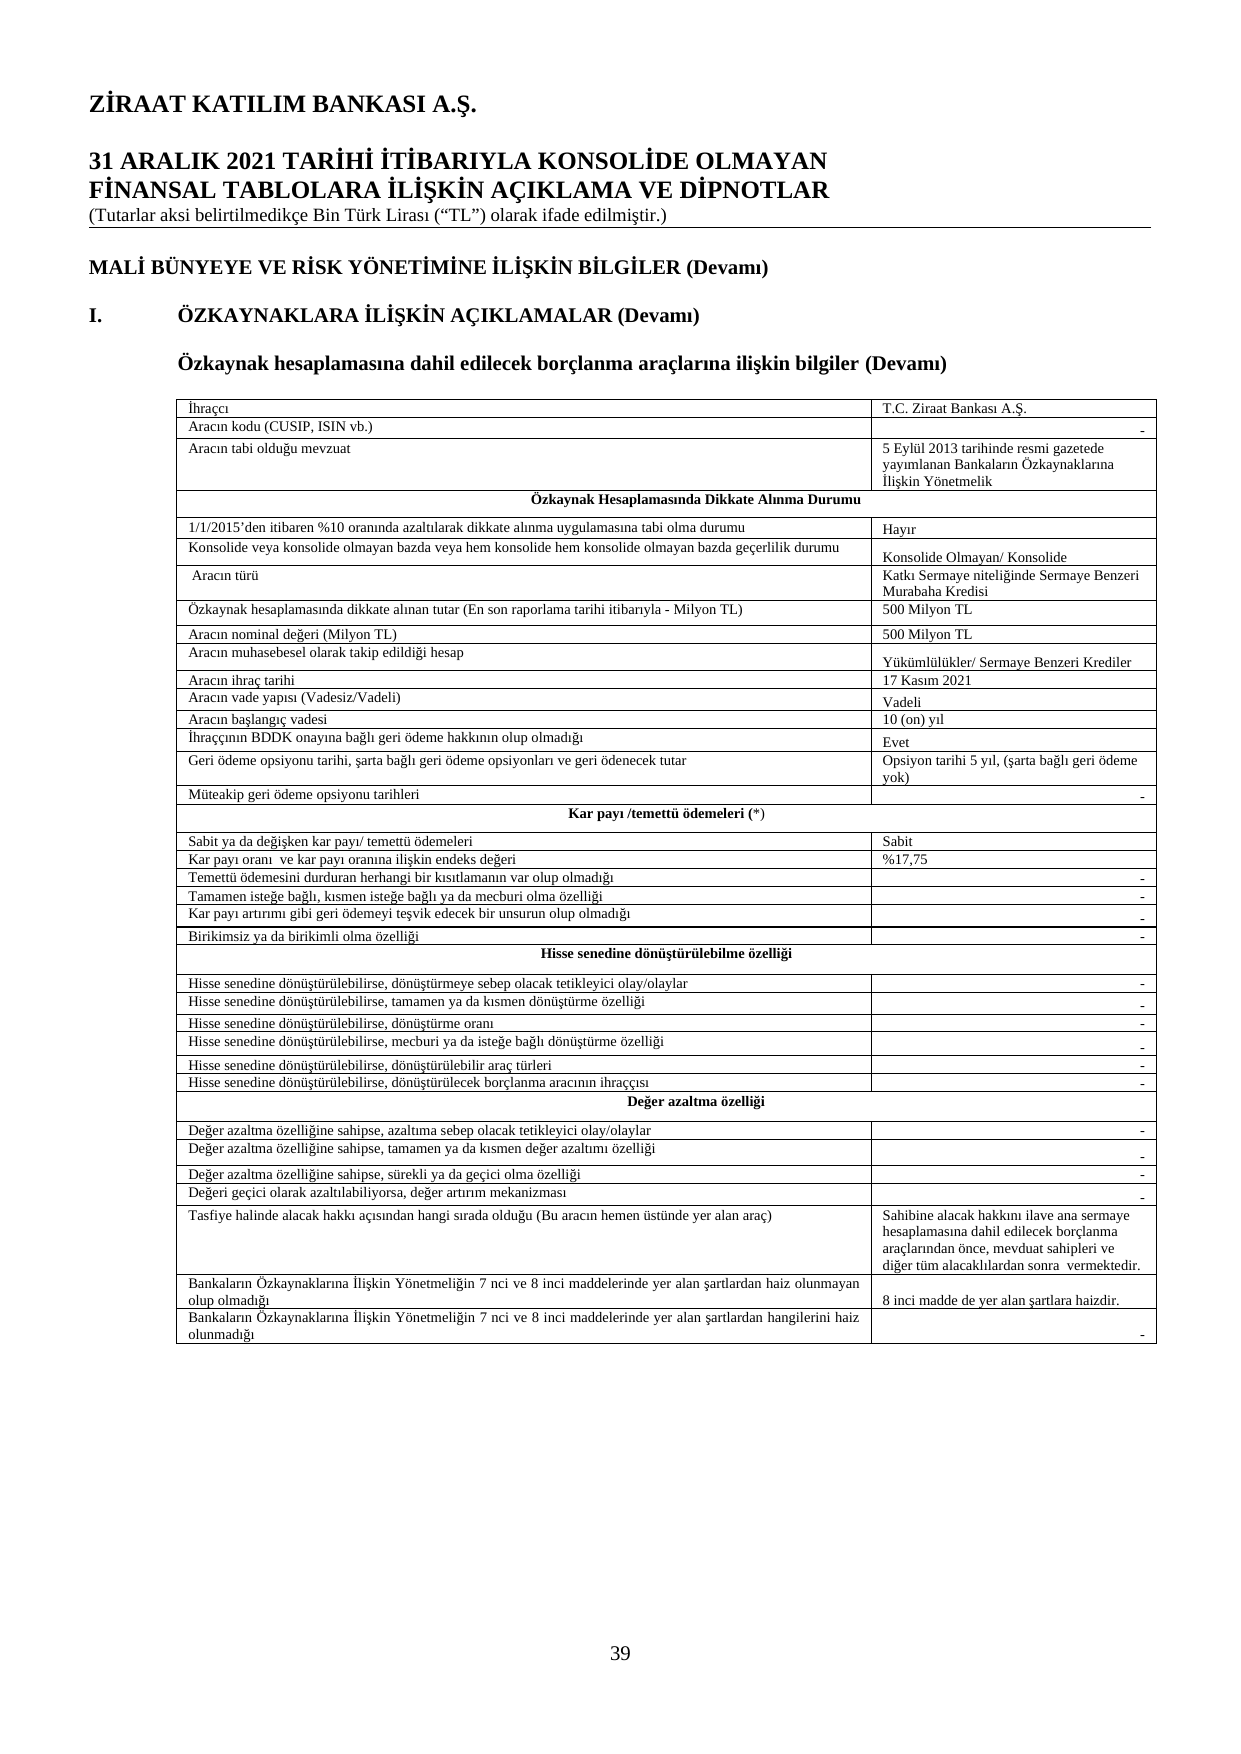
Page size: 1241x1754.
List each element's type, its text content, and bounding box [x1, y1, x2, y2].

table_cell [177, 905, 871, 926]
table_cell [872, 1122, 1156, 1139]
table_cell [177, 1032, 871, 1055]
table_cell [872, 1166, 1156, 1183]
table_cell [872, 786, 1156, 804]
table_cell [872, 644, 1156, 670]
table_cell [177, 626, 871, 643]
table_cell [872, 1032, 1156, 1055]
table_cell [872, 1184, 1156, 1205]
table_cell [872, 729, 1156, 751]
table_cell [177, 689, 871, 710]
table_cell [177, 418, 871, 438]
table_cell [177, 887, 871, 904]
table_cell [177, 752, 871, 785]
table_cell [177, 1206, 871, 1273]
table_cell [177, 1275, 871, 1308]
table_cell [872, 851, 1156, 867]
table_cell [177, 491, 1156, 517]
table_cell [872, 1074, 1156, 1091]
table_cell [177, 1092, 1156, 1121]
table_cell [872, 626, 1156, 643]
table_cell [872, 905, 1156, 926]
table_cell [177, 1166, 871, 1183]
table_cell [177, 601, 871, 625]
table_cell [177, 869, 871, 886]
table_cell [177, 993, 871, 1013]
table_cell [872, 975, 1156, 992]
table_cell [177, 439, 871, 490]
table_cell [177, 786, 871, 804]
text MALİ BÜNYEYE VE RİSK YÖNETİMİNE İLİŞKİN BİLGİLER (Devamı) [89, 255, 1152, 279]
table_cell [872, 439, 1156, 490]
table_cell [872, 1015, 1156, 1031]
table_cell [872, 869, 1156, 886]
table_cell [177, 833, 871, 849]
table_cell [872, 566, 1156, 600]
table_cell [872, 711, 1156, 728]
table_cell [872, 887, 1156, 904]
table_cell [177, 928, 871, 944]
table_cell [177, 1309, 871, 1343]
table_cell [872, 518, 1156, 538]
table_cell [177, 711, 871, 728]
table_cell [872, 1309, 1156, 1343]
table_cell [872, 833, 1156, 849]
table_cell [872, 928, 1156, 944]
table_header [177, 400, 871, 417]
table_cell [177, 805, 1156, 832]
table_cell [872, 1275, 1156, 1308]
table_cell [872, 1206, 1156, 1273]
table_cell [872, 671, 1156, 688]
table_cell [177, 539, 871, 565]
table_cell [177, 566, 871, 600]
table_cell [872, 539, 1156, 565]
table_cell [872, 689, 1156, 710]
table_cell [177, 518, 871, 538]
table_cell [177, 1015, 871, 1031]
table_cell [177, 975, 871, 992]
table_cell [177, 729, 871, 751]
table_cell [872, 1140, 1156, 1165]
text I. ÖZKAYNAKLARA İLİŞKİN AÇIKLAMALAR (Devamı) [89, 303, 1152, 327]
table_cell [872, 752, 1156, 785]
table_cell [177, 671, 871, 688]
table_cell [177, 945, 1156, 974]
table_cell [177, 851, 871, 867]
text Özkaynak hesaplamasına dahil edilecek borçlanma araçlarına ilişkin bilgiler (Devamı) [177, 351, 1152, 375]
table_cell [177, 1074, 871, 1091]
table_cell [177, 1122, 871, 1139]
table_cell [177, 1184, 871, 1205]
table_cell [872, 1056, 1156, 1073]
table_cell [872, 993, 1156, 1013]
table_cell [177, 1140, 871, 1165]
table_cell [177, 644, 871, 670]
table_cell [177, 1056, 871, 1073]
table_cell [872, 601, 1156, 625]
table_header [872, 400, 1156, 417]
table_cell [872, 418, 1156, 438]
